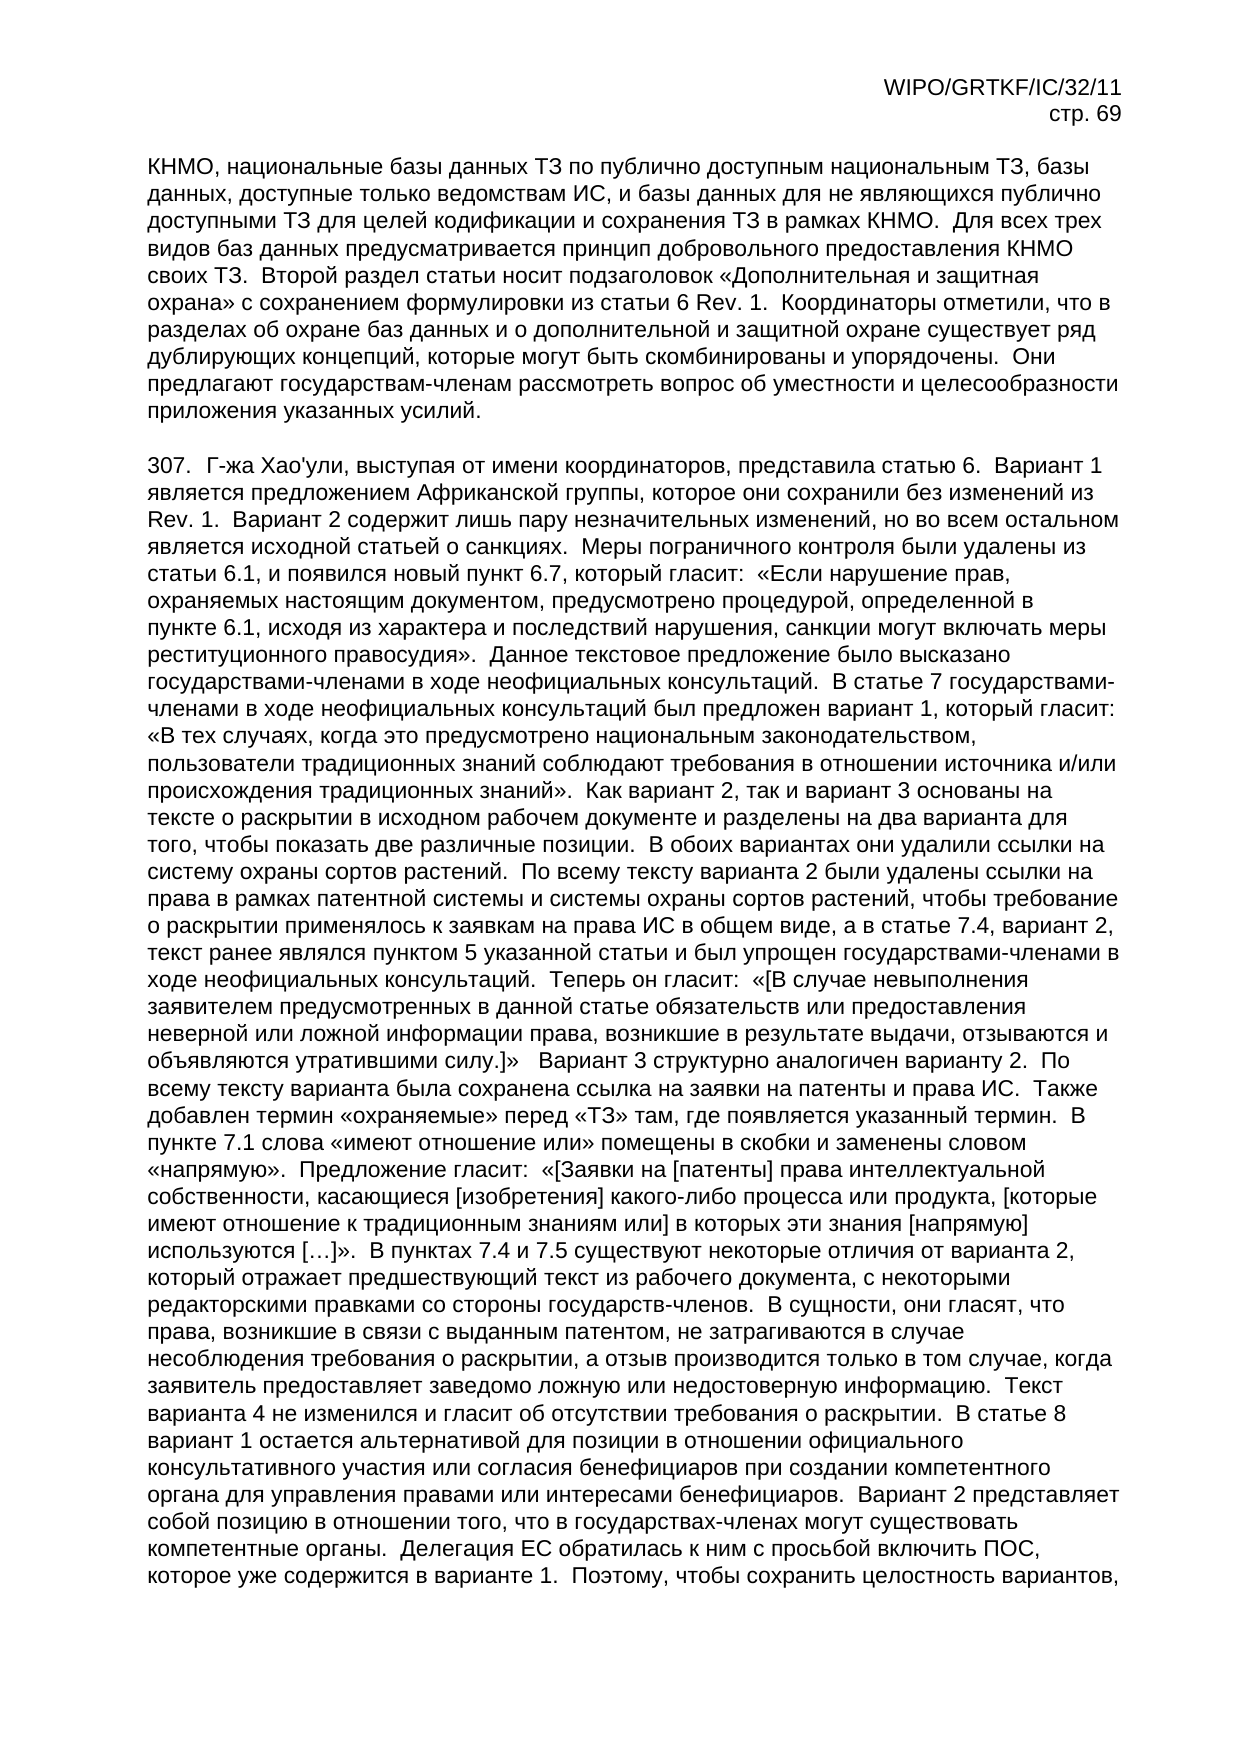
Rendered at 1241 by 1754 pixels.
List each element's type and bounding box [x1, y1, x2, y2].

list [147, 451, 1122, 1588]
list [147, 153, 1122, 423]
